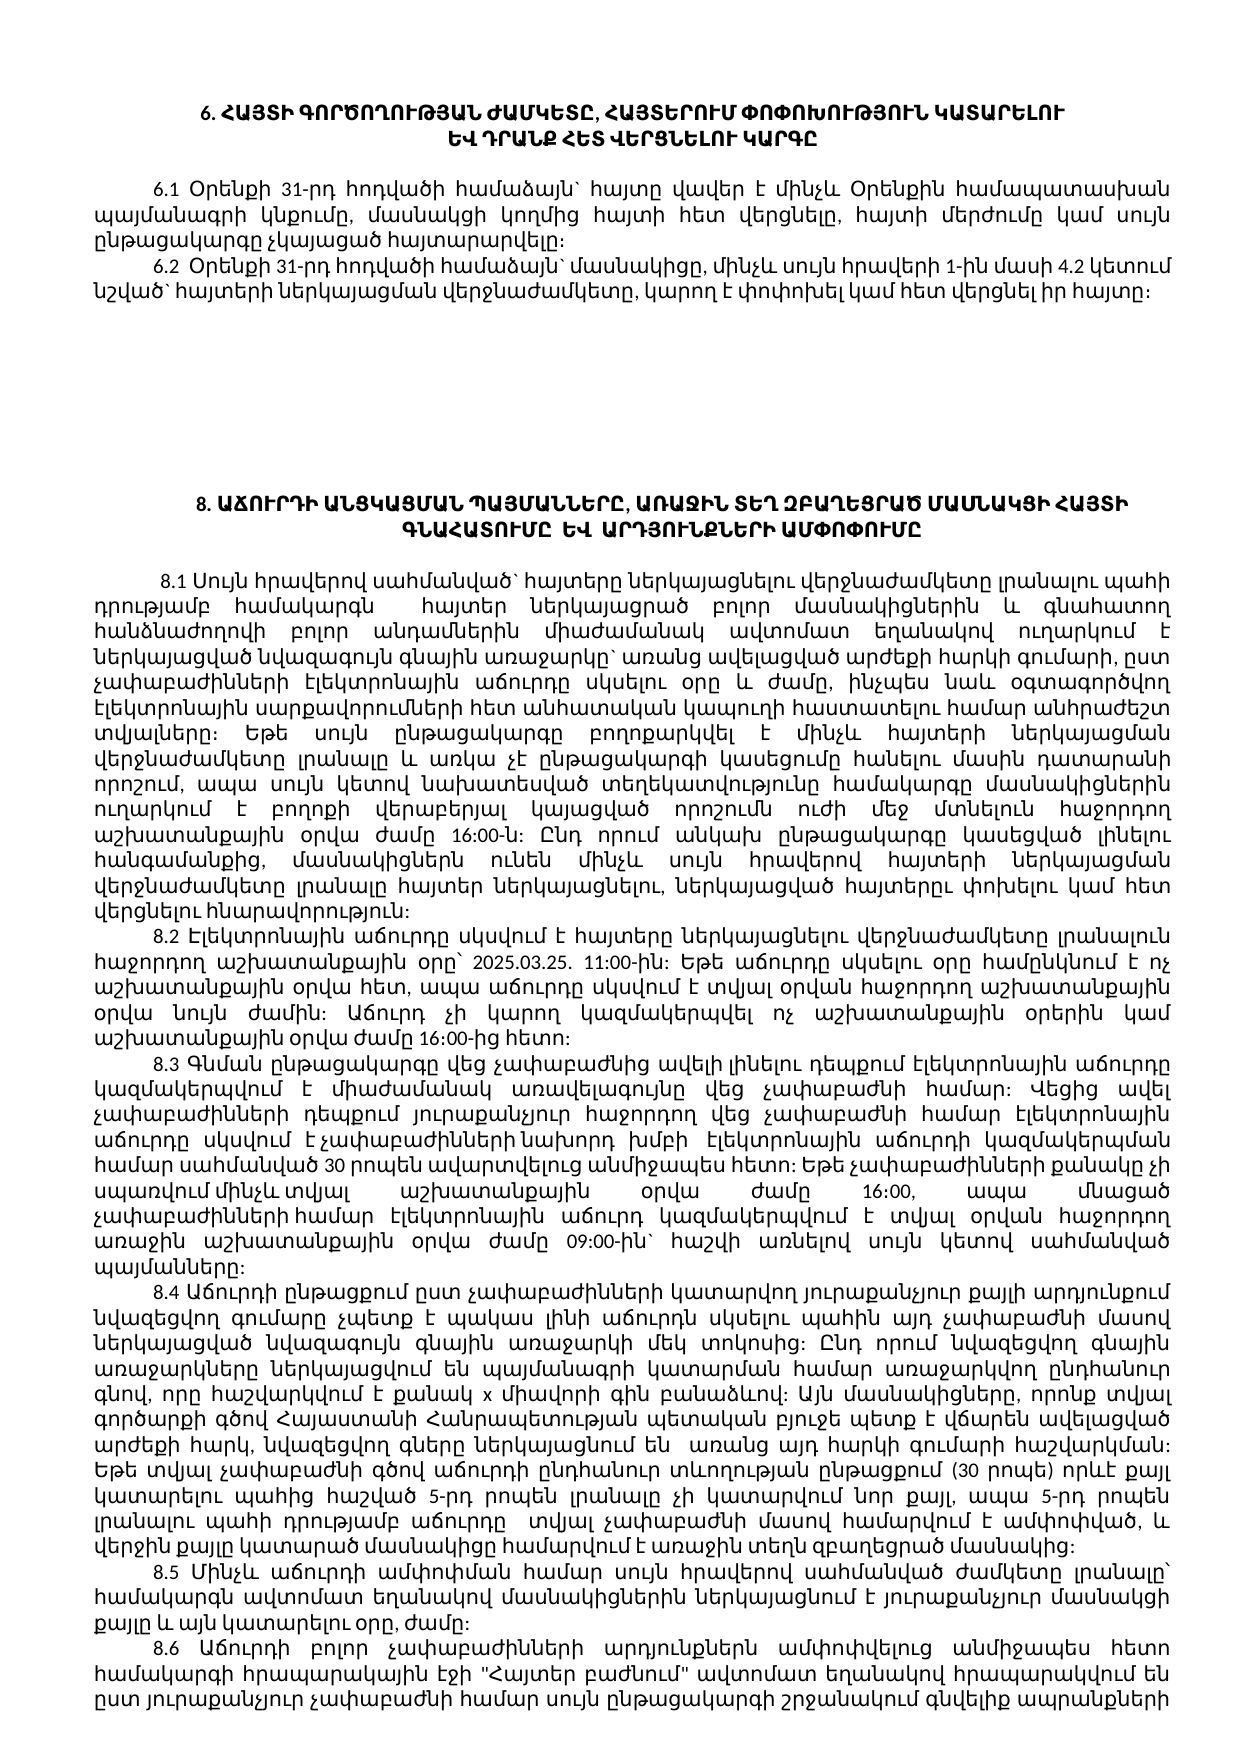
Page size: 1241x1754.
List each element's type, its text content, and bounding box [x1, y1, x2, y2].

text 8.5 Մինչև աճուրդի ամփոփման համար սույն հրավերով սահմանված ժամկետը լրանալը՝ համակարգն ավտոմատ եղանակով մասնակիցներին ներկայացնում է յուրաքանչյուր մասնակցի քայլը և այն կատարելու օրը, ժամը: [94, 1559, 1171, 1635]
text 8.1 Սույն հրավերով սահմանված` հայտերը ներկայացնելու վերջնաժամկետը լրանալու պահի դրությամբ համակարգն հայտեր ներկայացրած բոլոր մասնակիցներին և գնահատող հանձնաժողովի բոլոր անդամներին միաժամանակ ավտոմատ եղանակով ուղարկում է ներկայացված նվազագույն գնային առաջարկը` առանց ավելացված արժեքի հարկի գումարի, ըստ չափաբաժինների էլեկտրոնային աճուրդը սկսելու օրը և ժամը, ինչպես նաև օգտագործվող էլեկտրոնային սարքավորումների հետ անհատական կապուղի հաստատելու համար անհրաժեշտ տվյալները։ Եթե սույն ընթացակարգը բողոքարկվել է մինչև հայտերի ներկայացման վերջնաժամկետը լրանալը և առկա չէ ընթացակարգի կասեցումը հանելու մասին դատարանի որոշում, ապա սույն կետով նախատեսված տեղեկատվությունը համակարգը մասնակիցներին ուղարկում է բողոքի վերաբերյալ կայացված որոշումն ուժի մեջ մտնելուն հաջորդող աշխատանքային օրվա ժամը 16:00-ն: Ընդ որում անկախ ընթացակարգը կասեցված լինելու հանգամանքից, մասնակիցներն ունեն մինչև սույն հրավերով հայտերի ներկայացման վերջնաժամկետը լրանալը հայտեր ներկայացնելու, ներկայացված հայտերըւ փոխելու կամ հետ վերցնելու հնարավորություն: [94, 568, 1171, 924]
text 6. ՀԱՅՏԻ ԳՈՐԾՈՂՈՒԹՅԱՆ ԺԱՄԿԵՏԸ, ՀԱՅՏԵՐՈՒՄ ՓՈՓՈԽՈՒԹՅՈՒՆ ԿԱՏԱՐԵԼՈՒ [94, 100, 1171, 126]
text 6.2 Օրենքի 31-րդ հոդվածի համաձայն` մասնակիցը, մինչև սույն հրավերի 1-ին մասի 4.2 կետում նշված` հայտերի ներկայացման վերջնաժամկետը, կարող է փոփոխել կամ հետ վերցնել իր հայտը։ [94, 253, 1171, 304]
text ԵՎ ԴՐԱՆՔ ՀԵՏ ՎԵՐՑՆԵԼՈՒ ԿԱՐԳԸ [94, 126, 1171, 151]
text 6.1 Օրենքի 31-րդ հոդվածի համաձայն` հայտը վավեր է մինչև Օրենքին համապատասխան պայմանագրի կնքումը, մասնակցի կողմից հայտի հետ վերցնելը, հայտի մերժումը կամ սույն ընթացակարգը չկայացած հայտարարվելը։ [94, 177, 1171, 253]
text 8.4 Աճուրդի ընթացքում ըստ չափաբաժինների կատարվող յուրաքանչյուր քայլի արդյունքում նվազեցվող գումարը չպետք է պակաս լինի աճուրդն սկսելու պահին այդ չափաբաժնի մասով ներկայացված նվազագույն գնային առաջարկի մեկ տոկոսից: Ընդ որում նվազեցվող գնային առաջարկները ներկայացվում են պայմանագրի կատարման համար առաջարկվող ընդհանուր գնով, որը հաշվարկվում է քանակ x միավորի գին բանաձևով: Այն մասնակիցները, որոնք տվյալ գործարքի գծով Հայաստանի Հանրապետության պետական բյուջե պետք է վճարեն ավելացված արժեքի հարկ, նվազեցվող գները ներկայացնում են առանց այդ հարկի գումարի հաշվարկման: Եթե տվյալ չափաբաժնի գծով աճուրդի ընդհանուր տևողության ընթացքում (30 րոպե) որևէ քայլ կատարելու պահից հաշված 5-րդ րոպեն լրանալը չի կատարվում նոր քայլ, ապա 5-րդ րոպեն լրանալու պահի դրությամբ աճուրդը տվյալ չափաբաժնի մասով համարվում է ամփոփված, և վերջին քայլը կատարած մասնակիցը համարվում է առաջին տեղն զբաղեցրած մասնակից: [94, 1279, 1171, 1559]
text ԳՆԱՀԱՏՈՒՄԸ ԵՎ ԱՐԴՅՈՒՆՔՆԵՐԻ ԱՄՓՈՓՈՒՄԸ [94, 517, 1171, 542]
text 8.3 Գնման ընթացակարգը վեց չափաբաժնից ավելի լինելու դեպքում էլեկտրոնային աճուրդը կազմակերպվում է միաժամանակ առավելագույնը վեց չափաբաժնի համար: Վեցից ավել չափաբաժինների դեպքում յուրաքանչյուր հաջորդող վեց չափաբաժնի համար էլեկտրոնային աճուրդը սկսվում է չափաբաժինների նախորդ խմբի էլեկտրոնային աճուրդի կազմակերպման համար սահմանված 30 րոպեն ավարտվելուց անմիջապես հետո: Եթե չափաբաժինների քանակը չի սպառվում մինչև տվյալ աշխատանքային օրվա ժամը 16։00, ապա մնացած չափաբաժինների համար էլեկտրոնային աճուրդ կազմակերպվում է տվյալ օրվան հաջորդող առաջին աշխատանքային օրվա ժամը 09:00-ին` հաշվի առնելով սույն կետով սահմանված պայմանները: [94, 1051, 1171, 1279]
text 8. ԱՃՈՒՐԴԻ ԱՆՑԿԱՑՄԱՆ ՊԱՅՄԱՆՆԵՐԸ, ԱՌԱՋԻՆ ՏԵՂ ԶԲԱՂԵՑՐԱԾ ՄԱՍՆԱԿՑԻ ՀԱՅՏԻ [94, 492, 1171, 517]
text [94, 1635, 1171, 1712]
text 8.2 Էլեկտրոնային աճուրդը սկսվում է հայտերը ներկայացնելու վերջնաժամկետը լրանալուն հաջորդող աշխատանքային օրը՝ 2025.03.25. 11:00 -ին: Եթե աճուրդը սկսելու օրը համընկնում է ոչ աշխատանքային օրվա հետ, ապա աճուրդը սկսվում է տվյալ օրվան հաջորդող աշխատանքային օրվա նույն ժամին: Աճուրդ չի կարող կազմակերպվել ոչ աշխատանքային օրերին կամ աշխատանքային օրվա ժամը 16։00-ից հետո: [94, 924, 1171, 1051]
